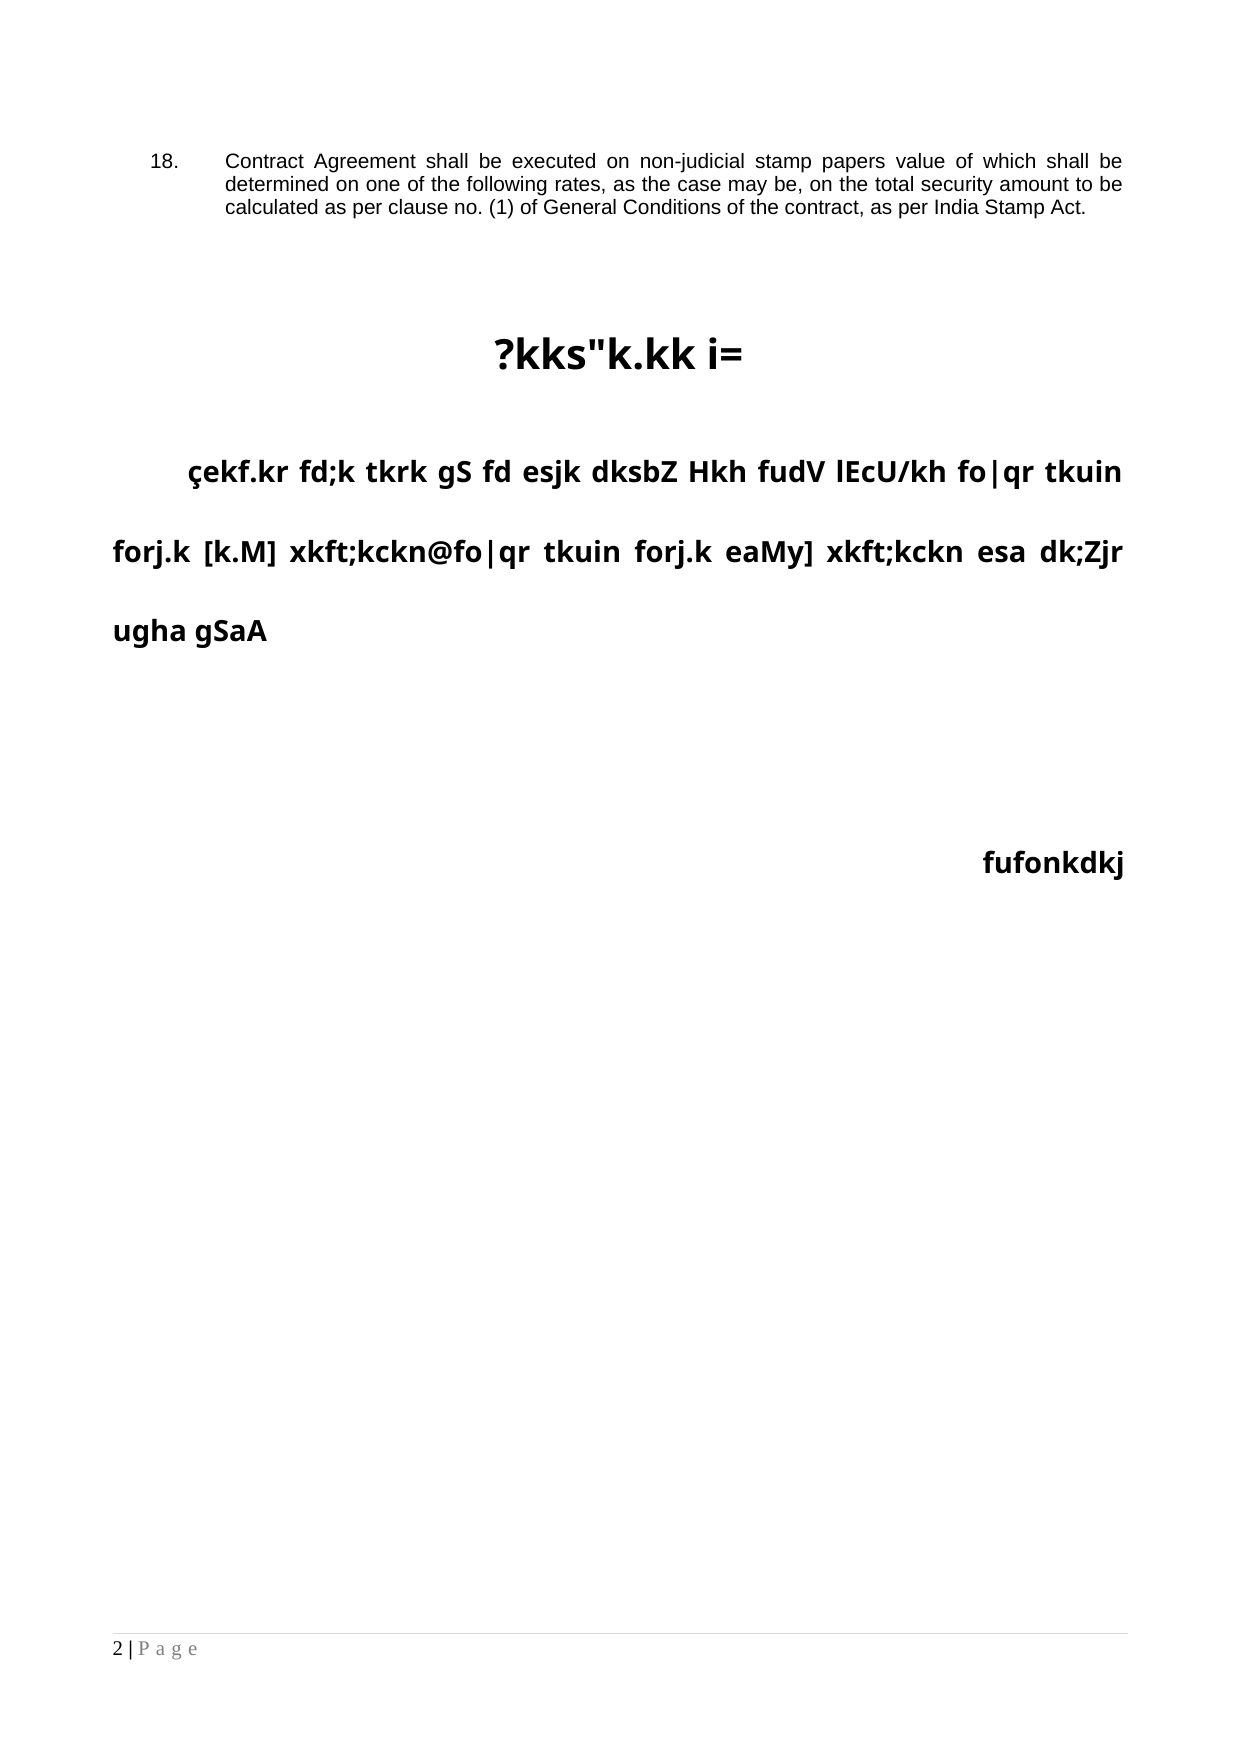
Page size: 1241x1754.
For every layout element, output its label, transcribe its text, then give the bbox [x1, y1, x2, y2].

text fufonkdkj [112, 842, 1125, 882]
text çekf.kr fd;k tkrk gS fd esjk dksbZ Hkh fudV lEcU/kh fo|qr tkuin forj.k [k.M] xkft;kckn@fo|qr tkuin forj.k eaMy] xkft;kckn esa dk;Zjr ugha gSaA [112, 452, 1125, 650]
text ?kks"k.kk i= [112, 324, 1125, 381]
list Contract Agreement shall be executed on non-judicial stamp papers value of which shall be determined on one of the following rates, as the case may be, on the total security amount to be calculated as per clause no. (1) of General Conditions of the contract, as per India Stamp Act. [150, 150, 1125, 219]
